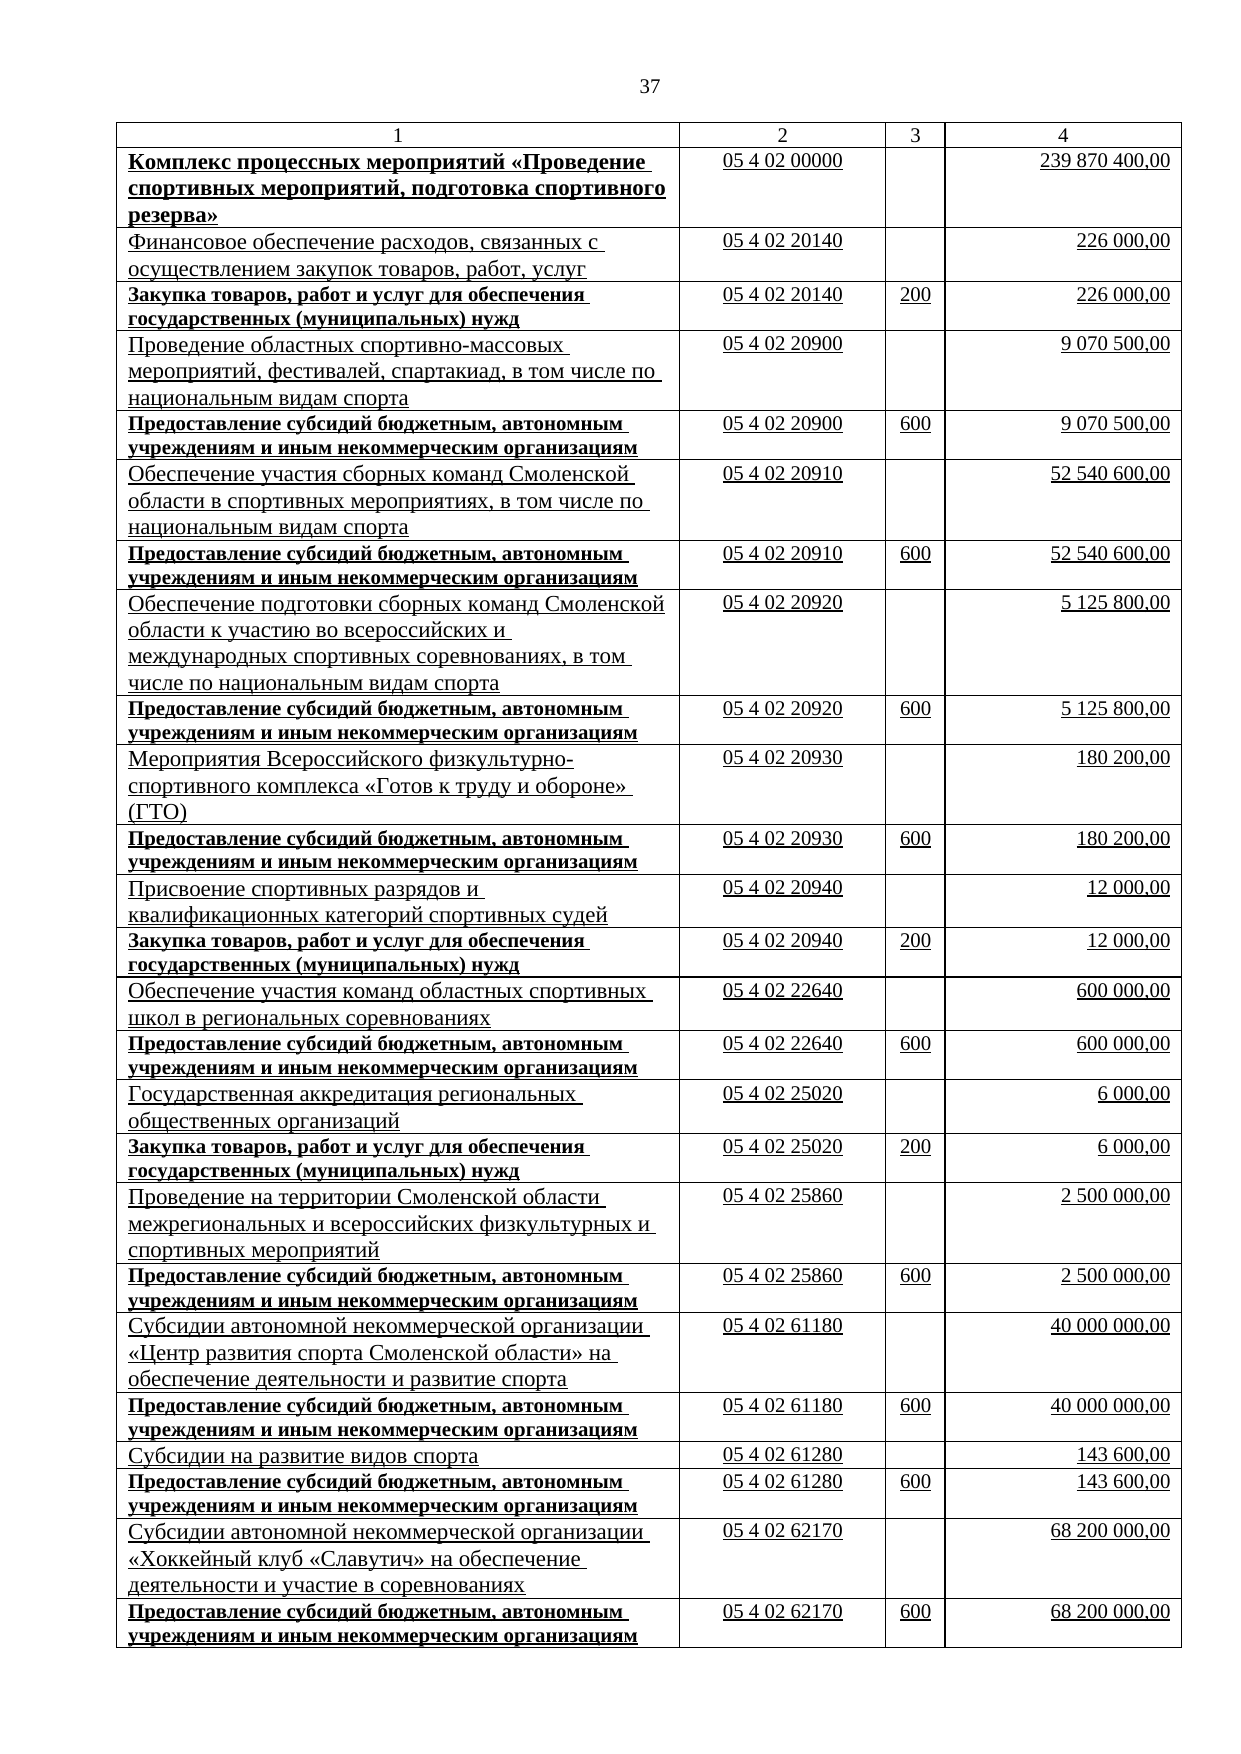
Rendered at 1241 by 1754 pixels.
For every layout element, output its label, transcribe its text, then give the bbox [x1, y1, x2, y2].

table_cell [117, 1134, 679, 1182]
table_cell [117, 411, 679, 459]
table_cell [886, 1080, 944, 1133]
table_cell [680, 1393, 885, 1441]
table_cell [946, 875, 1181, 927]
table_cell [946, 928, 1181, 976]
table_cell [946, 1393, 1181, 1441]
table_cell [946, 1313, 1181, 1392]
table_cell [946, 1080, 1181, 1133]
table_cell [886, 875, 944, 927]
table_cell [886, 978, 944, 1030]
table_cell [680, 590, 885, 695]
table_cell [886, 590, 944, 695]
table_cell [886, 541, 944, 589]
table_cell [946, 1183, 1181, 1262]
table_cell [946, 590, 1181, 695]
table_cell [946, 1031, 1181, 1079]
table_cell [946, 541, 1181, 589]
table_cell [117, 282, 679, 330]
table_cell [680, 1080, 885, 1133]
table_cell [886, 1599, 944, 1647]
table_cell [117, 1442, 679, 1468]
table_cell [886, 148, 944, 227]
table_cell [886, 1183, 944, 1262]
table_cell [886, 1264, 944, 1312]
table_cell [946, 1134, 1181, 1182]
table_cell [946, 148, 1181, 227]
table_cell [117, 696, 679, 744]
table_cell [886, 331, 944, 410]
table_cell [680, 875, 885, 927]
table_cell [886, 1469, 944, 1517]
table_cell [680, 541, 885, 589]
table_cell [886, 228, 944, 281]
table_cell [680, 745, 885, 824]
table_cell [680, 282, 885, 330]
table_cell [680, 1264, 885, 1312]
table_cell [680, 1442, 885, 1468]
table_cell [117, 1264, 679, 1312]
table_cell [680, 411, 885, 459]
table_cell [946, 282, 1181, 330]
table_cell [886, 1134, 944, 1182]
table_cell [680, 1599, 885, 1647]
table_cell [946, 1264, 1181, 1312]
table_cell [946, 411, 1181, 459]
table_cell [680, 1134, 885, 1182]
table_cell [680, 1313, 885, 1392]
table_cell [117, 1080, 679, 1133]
table_header 4 [946, 123, 1181, 147]
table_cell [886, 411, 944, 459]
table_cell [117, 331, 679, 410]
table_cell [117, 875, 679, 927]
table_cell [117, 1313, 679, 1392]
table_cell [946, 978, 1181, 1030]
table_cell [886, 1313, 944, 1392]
table_header 3 [886, 123, 944, 147]
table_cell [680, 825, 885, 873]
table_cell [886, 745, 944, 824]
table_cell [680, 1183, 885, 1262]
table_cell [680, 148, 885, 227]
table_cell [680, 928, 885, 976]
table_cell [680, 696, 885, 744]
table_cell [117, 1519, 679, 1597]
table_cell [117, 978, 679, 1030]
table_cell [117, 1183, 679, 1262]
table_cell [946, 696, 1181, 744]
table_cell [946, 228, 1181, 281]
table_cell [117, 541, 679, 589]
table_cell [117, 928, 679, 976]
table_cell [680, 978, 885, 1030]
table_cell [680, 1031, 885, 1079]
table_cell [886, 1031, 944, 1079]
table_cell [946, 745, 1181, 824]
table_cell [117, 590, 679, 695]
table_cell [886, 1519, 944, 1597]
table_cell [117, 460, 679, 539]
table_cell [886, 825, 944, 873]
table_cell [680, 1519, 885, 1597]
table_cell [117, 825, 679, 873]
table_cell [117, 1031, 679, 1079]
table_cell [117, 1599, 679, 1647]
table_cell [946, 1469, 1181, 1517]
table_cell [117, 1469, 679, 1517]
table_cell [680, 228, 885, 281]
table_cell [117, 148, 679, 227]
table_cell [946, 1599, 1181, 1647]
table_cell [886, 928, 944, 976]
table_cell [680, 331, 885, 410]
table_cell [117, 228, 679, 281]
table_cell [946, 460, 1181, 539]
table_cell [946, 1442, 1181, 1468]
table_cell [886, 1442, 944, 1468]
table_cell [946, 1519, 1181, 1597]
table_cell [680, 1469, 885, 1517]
table_header 1 [117, 123, 679, 147]
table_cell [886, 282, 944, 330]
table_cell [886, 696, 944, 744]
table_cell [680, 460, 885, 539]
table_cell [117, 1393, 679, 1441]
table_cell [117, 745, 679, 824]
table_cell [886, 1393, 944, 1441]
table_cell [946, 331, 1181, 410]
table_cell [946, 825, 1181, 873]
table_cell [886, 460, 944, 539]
table_header 2 [680, 123, 885, 147]
